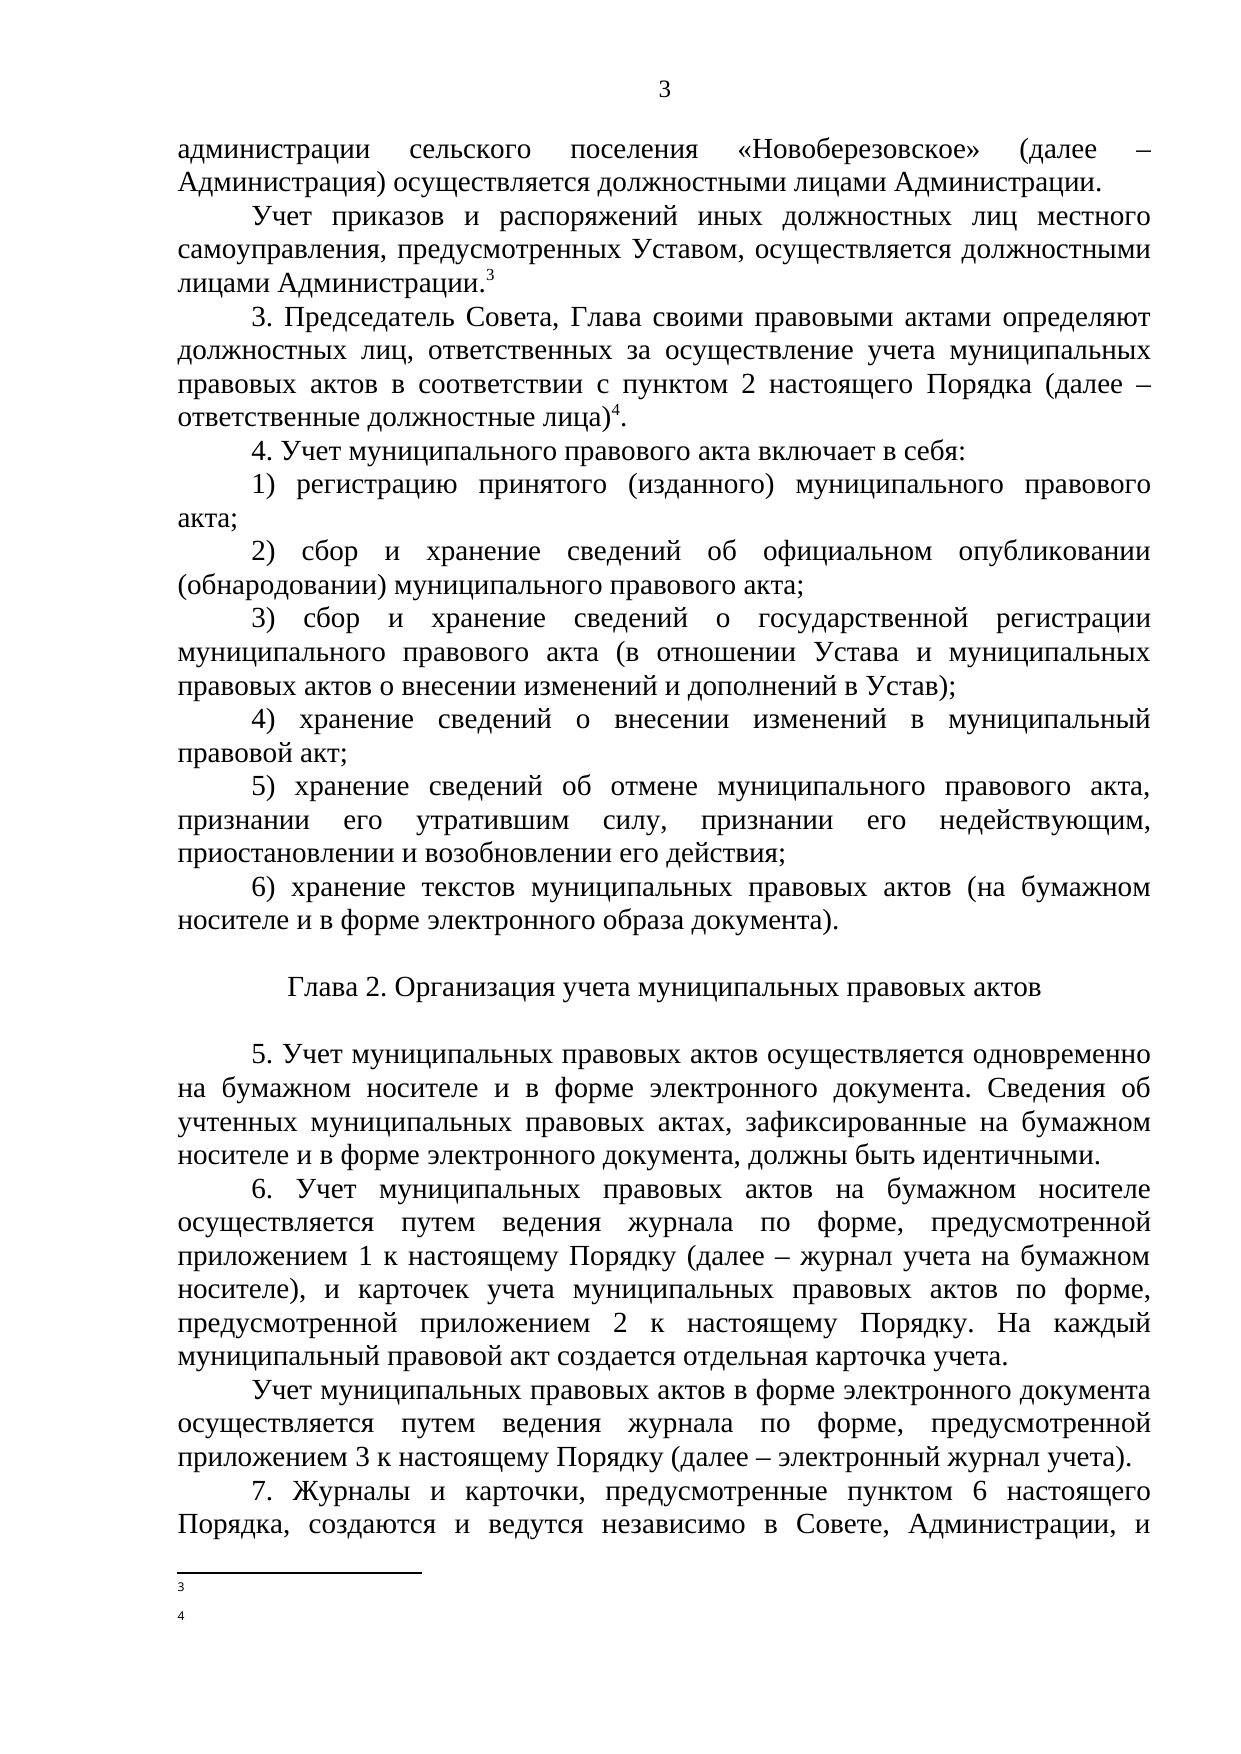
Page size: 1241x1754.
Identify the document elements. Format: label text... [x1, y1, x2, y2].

text 3) сбор и хранение сведений о государственной регистрации муниципального правового акта (в отношении Устава и муниципальных правовых актов о внесении изменений и дополнений в Устав); [177, 601, 1152, 701]
text 5) хранение сведений об отмене муниципального правового акта, признании его утратившим силу, признании его недействующим, приостановлении и возобновлении его действия; [177, 768, 1152, 869]
text 5. Учет муниципальных правовых актов осуществляется одновременно на бумажном носителе и в форме электронного документа. Сведения об учтенных муниципальных правовых актах, зафиксированные на бумажном носителе и в форме электронного документа, должны быть идентичными. [177, 1037, 1152, 1171]
text 4) хранение сведений о внесении изменений в муниципальный правовой акт; [177, 701, 1152, 768]
text 3. Председатель Совета, Глава своими правовыми актами определяют должностных лиц, ответственных за осуществление учета муниципальных правовых актов в соответствии с пунктом 2 настоящего Порядка (далее – ответственные должностные лица). [177, 299, 1152, 433]
text 6) хранение текстов муниципальных правовых актов (на бумажном носителе и в форме электронного образа документа). [177, 869, 1152, 936]
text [177, 131, 1152, 198]
text 1) регистрацию принятого (изданного) муниципального правового акта; [177, 466, 1152, 533]
text Учет приказов и распоряжений иных должностных лиц местного самоуправления, предусмотренных Уставом, осуществляется должностными лицами Администрации. [177, 198, 1152, 299]
text Глава 2. Организация учета муниципальных правовых актов [177, 969, 1152, 1003]
text Учет муниципальных правовых актов в форме электронного документа осуществляется путем ведения журнала по форме, предусмотренной приложением 3 к настоящему Порядку (далее – электронный журнал учета). [177, 1372, 1152, 1473]
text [177, 1473, 1152, 1540]
text 4. Учет муниципального правового акта включает в себя: [177, 433, 1152, 466]
text 6. Учет муниципальных правовых актов на бумажном носителе осуществляется путем ведения журнала по форме, предусмотренной приложением 1 к настоящему Порядку (далее – журнал учета на бумажном носителе), и карточек учета муниципальных правовых актов по форме, предусмотренной приложением 2 к настоящему Порядку. На каждый муниципальный правовой акт создается отдельная карточка учета. [177, 1171, 1152, 1372]
text 2) сбор и хранение сведений об официальном опубликовании (обнародовании) муниципального правового акта; [177, 533, 1152, 601]
